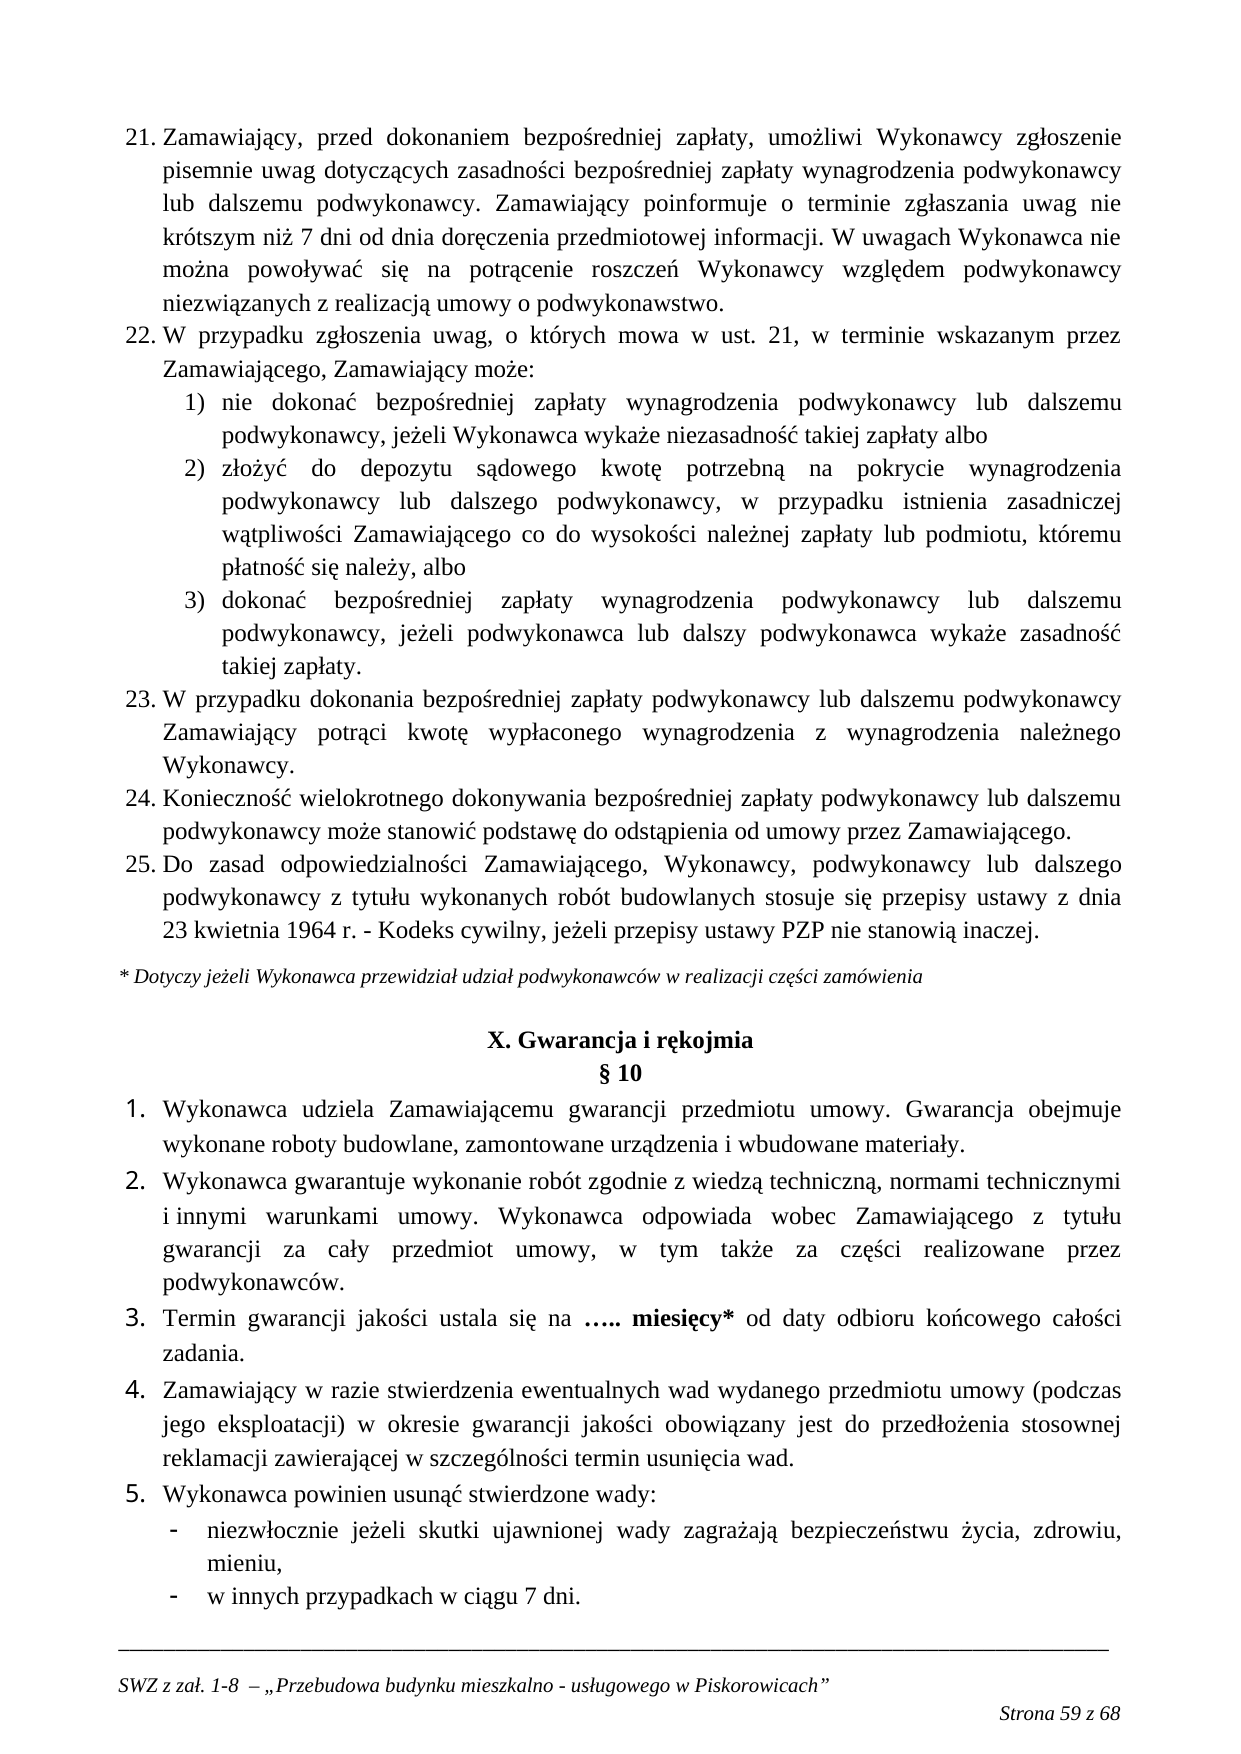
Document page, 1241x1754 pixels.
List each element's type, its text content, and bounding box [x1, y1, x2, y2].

list dokonać bezpośredniej zapłaty wynagrodzenia podwykonawcy lub dalszemu podwykonawcy, jeżeli podwykonawca lub dalszy podwykonawca wykaże zasadność takiej zapłaty. [184, 585, 1122, 679]
list Zamawiający w razie stwierdzenia ewentualnych wad wydanego przedmiotu umowy (podczas jego eksploatacji) w okresie gwarancji jakości obowiązany jest do przedłożenia stosownej reklamacji zawierającej w szczególności termin usunięcia wad. [125, 1371, 1122, 1471]
list nie dokonać bezpośredniej zapłaty wynagrodzenia podwykonawcy lub dalszemu podwykonawcy, jeżeli Wykonawca wykaże niezasadność takiej zapłaty albo [184, 387, 1122, 448]
list Wykonawca powinien usunąć stwierdzone wady: [125, 1476, 1122, 1510]
list Konieczność wielokrotnego dokonywania bezpośredniej zapłaty podwykonawcy lub dalszemu podwykonawcy może stanowić podstawę do odstąpienia od umowy przez Zamawiającego. [125, 783, 1122, 845]
list Do zasad odpowiedzialności Zamawiającego, Wykonawcy, podwykonawcy lub dalszego podwykonawcy z tytułu wykonanych robót budowlanych stosuje się przepisy ustawy z dnia 23 kwietnia 1964 r. - Kodeks cywilny, jeżeli przepisy ustawy PZP nie stanowią inaczej. [125, 849, 1122, 944]
list Zamawiający, przed dokonaniem bezpośredniej zapłaty, umożliwi Wykonawcy zgłoszenie pisemnie uwag dotyczących zasadności bezpośredniej zapłaty wynagrodzenia podwykonawcy lub dalszemu podwykonawcy. Zamawiający poinformuje o terminie zgłaszania uwag nie krótszym niż 7 dni od dnia doręczenia przedmiotowej informacji. W uwagach Wykonawca nie można powoływać się na potrącenie roszczeń Wykonawcy względem podwykonawcy niezwiązanych z realizacją umowy o podwykonawstwo. [125, 122, 1122, 316]
list w innych przypadkach w ciągu 7 dni. [169, 1581, 1122, 1609]
list niezwłocznie jeżeli skutki ujawnionej wady zagrażają bezpieczeństwu życia, zdrowiu, mieniu, [169, 1515, 1122, 1577]
list Wykonawca gwarantuje wykonanie robót zgodnie z wiedzą techniczną, normami technicznymi i innymi warunkami umowy. Wykonawca odpowiada wobec Zamawiającego z tytułu gwarancji za cały przedmiot umowy, w tym także za części realizowane przez podwykonawców. [125, 1162, 1122, 1296]
text * Dotyczy jeżeli Wykonawca przewidział udział podwykonawców w realizacji części zamówienia [118, 964, 1122, 988]
list W przypadku dokonania bezpośredniej zapłaty podwykonawcy lub dalszemu podwykonawcy Zamawiający potrąci kwotę wypłaconego wynagrodzenia z wynagrodzenia należnego Wykonawcy. [125, 684, 1122, 779]
text X. Gwarancja i rękojmia [118, 1025, 1122, 1054]
list Wykonawca udziela Zamawiającemu gwarancji przedmiotu umowy. Gwarancja obejmuje wykonane roboty budowlane, zamontowane urządzenia i wbudowane materiały. [125, 1091, 1122, 1158]
list złożyć do depozytu sądowego kwotę potrzebną na pokrycie wynagrodzenia podwykonawcy lub dalszego podwykonawcy, w przypadku istnienia zasadniczej wątpliwości Zamawiającego co do wysokości należnej zapłaty lub podmiotu, któremu płatność się należy, albo [184, 453, 1122, 581]
text § 10 [118, 1058, 1122, 1087]
list Termin gwarancji jakości ustala się na ….. miesięcy* od daty odbioru końcowego całości zadania. [125, 1300, 1122, 1367]
list W przypadku zgłoszenia uwag, o których mowa w ust. 21, w terminie wskazanym przez Zamawiającego, Zamawiający może: [125, 321, 1122, 382]
